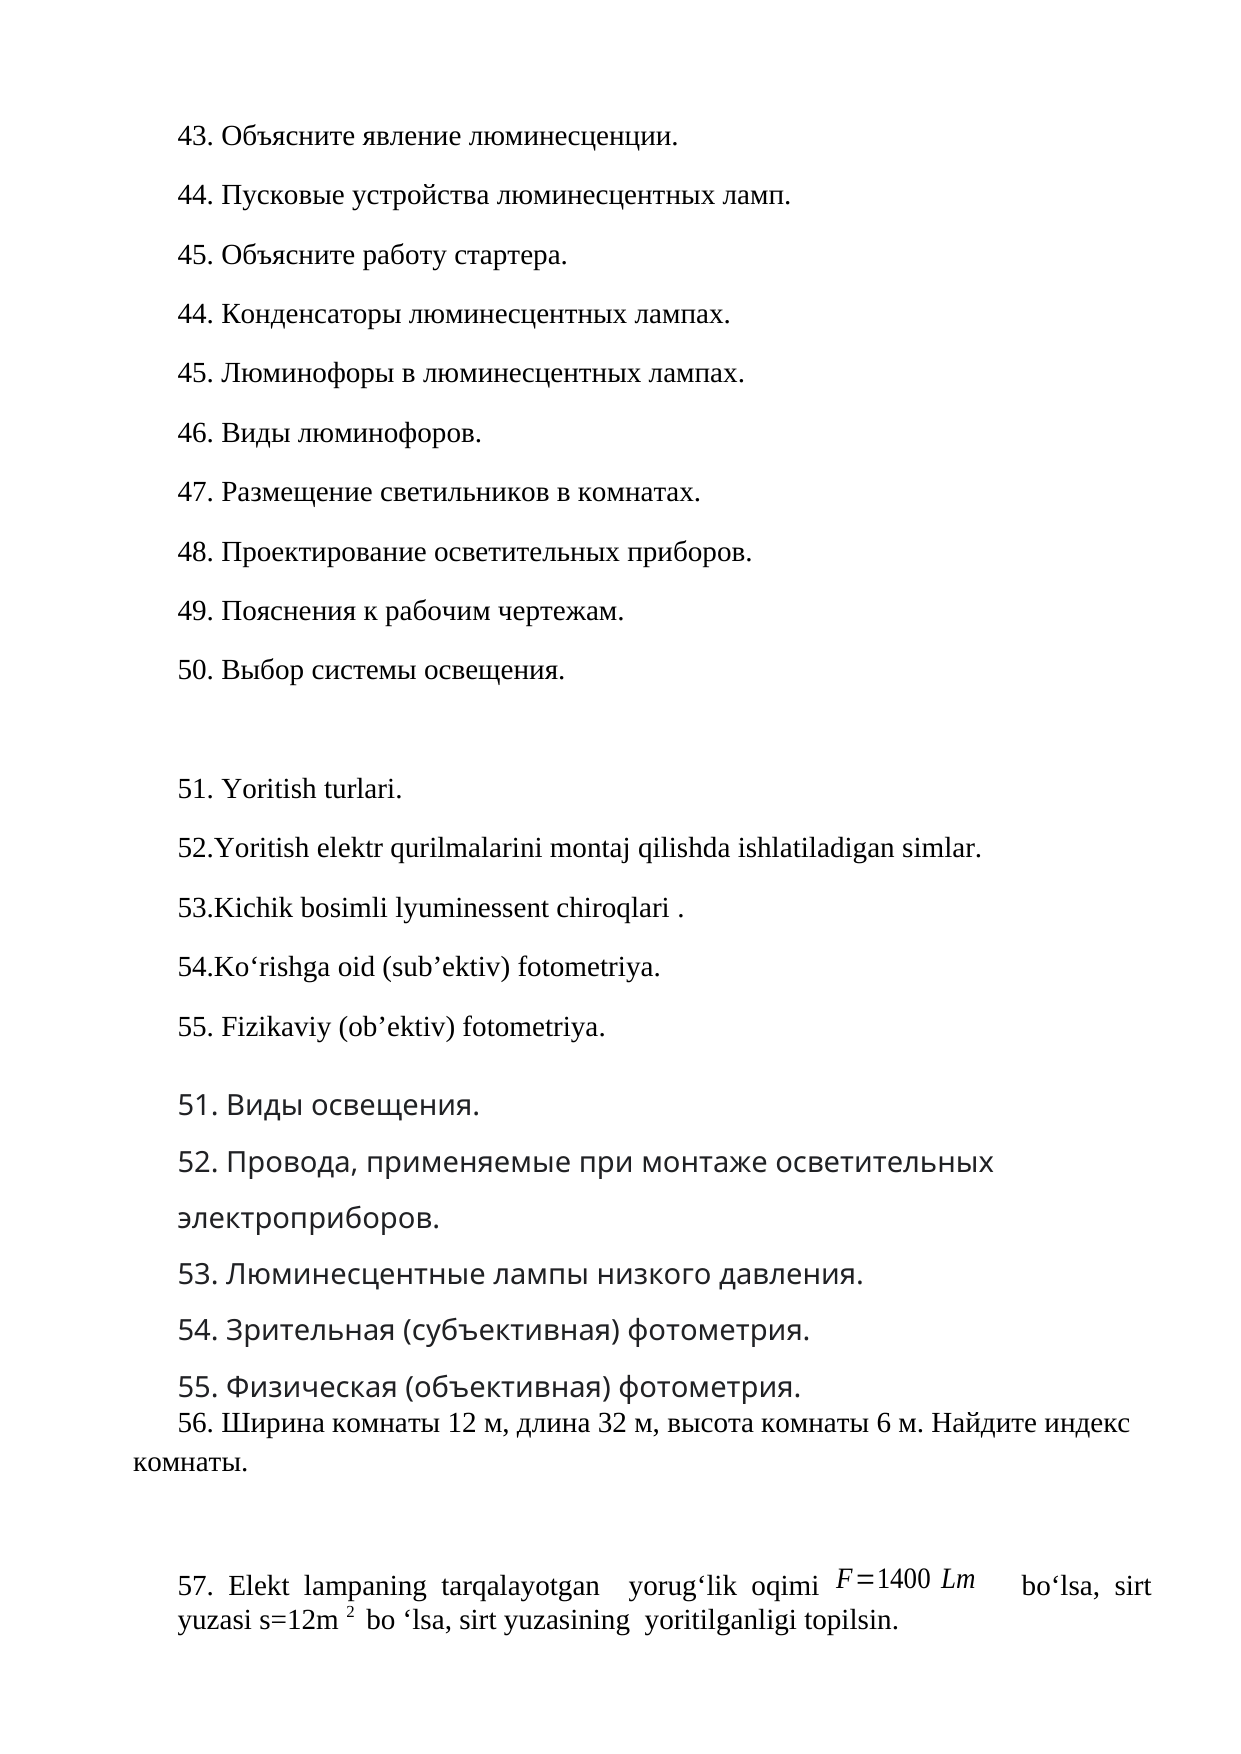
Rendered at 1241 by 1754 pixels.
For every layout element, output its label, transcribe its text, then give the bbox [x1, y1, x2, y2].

text 45. Люминофоры в люминесцентных лампах. [133, 356, 1152, 389]
text 48. Проектирование осветительных приборов. [133, 534, 1152, 567]
text 46. ​​Виды люминофоров. [133, 415, 1152, 448]
text 43. Объясните явление люминесценции. [133, 118, 1152, 152]
text 50. Выбор системы освещения. [133, 652, 1152, 686]
text 53. Люминесцентные лампы низкого давления. [177, 1237, 1152, 1293]
text 44. Пусковые устройства люминесцентных ламп. [133, 177, 1152, 211]
text 52.Yoritish elektr qurilmalarini montaj qilishda ishlatiladigan simlar. [133, 831, 1152, 864]
text 45. Объясните работу стартера. [133, 237, 1152, 270]
text 54. Зрительная (субъективная) фотометрия. [177, 1293, 1152, 1349]
text 51. Виды освещения. [177, 1068, 1152, 1124]
text 47. Размещение светильников в комнатах. [133, 474, 1152, 508]
text 55. Физическая (объективная) фотометрия. [177, 1349, 1152, 1406]
text 56. Ширина комнаты 12 м, длина 32 м, высота комнаты 6 м. Найдите индекс комнаты. [133, 1406, 1152, 1478]
text 51. Yoritish turlari. [133, 771, 1152, 805]
text 55. Fizikaviy (ob’ektiv) fotometriya. [133, 1009, 1152, 1042]
text 57. Elekt lampaning tarqalayotgan yorug‘lik oqimi bo‘lsa, sirt yuzasi s=12m 2 bo ‘lsa, sirt yuzasining yoritilganligi topilsin. [177, 1563, 1152, 1636]
text 44. Конденсаторы люминесцентных лампах. [133, 296, 1152, 330]
text 52. Провода, применяемые при монтаже осветительных электроприборов. [177, 1124, 1152, 1237]
text 49. Пояснения к рабочим чертежам. [133, 593, 1152, 627]
text 53.Kichik bosimli lyuminessent chiroqlari . [133, 890, 1152, 923]
text 54.Ko‘rishga oid (sub’ektiv) fotometriya. [133, 949, 1152, 983]
